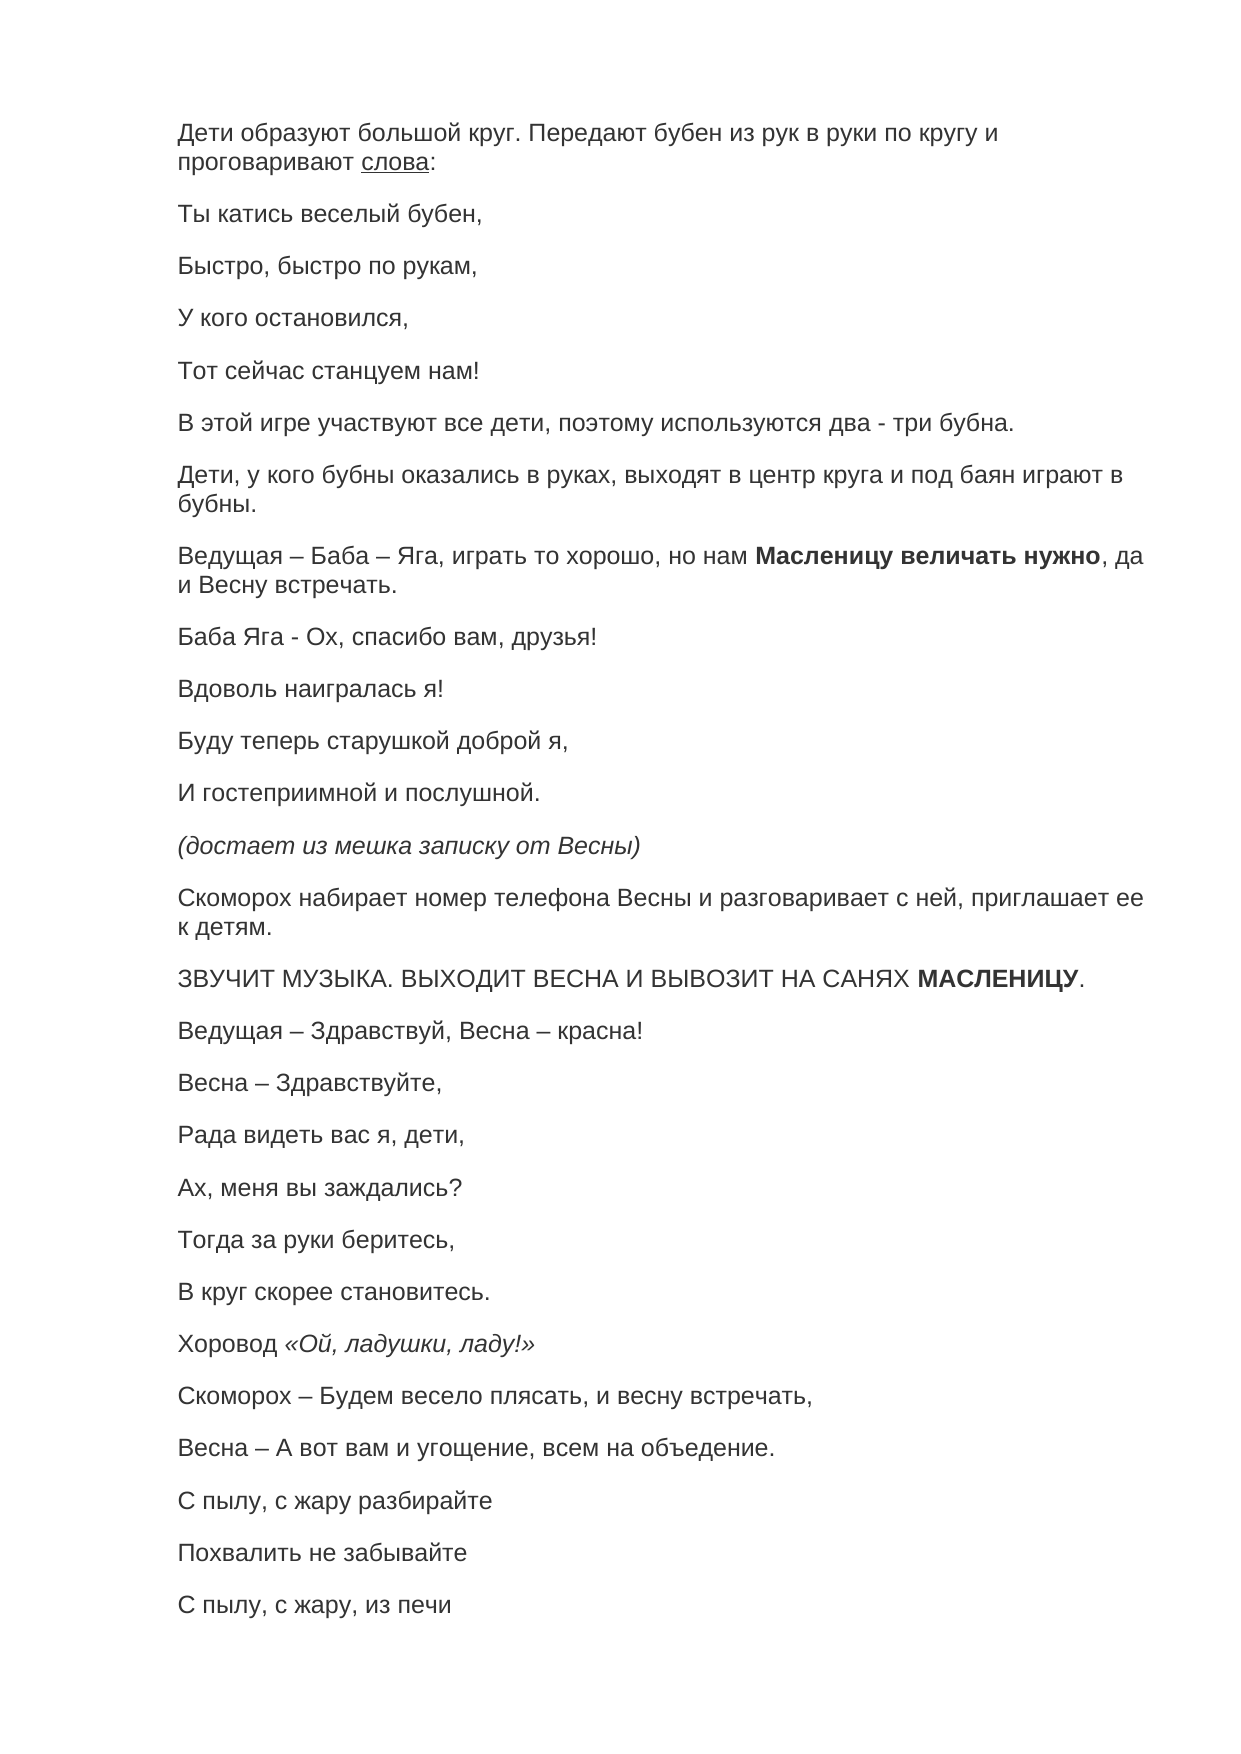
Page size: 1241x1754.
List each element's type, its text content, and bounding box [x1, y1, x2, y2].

text В круг скорее становитесь. [177, 1277, 1152, 1306]
text Рада видеть вас я, дети, [177, 1120, 1152, 1149]
text Баба Яга - Ох, спасибо вам, друзья! [177, 622, 1152, 651]
text С пылу, с жару, из печи [177, 1590, 1152, 1619]
text Вдоволь наигралась я! [177, 674, 1152, 703]
text Похвалить не забывайте [177, 1538, 1152, 1567]
text Скоморох – Будем весело плясать, и весну встречать, [177, 1381, 1152, 1410]
text Дети образуют большой круг. Передают бубен из рук в руки по кругу и проговаривают слова: [177, 118, 1152, 176]
text Скоморох набирает номер телефона Весны и разговаривает с ней, приглашает ее к детям. [177, 883, 1152, 940]
text Быстро, быстро по рукам, [177, 251, 1152, 280]
text Тогда за руки беритесь, [177, 1225, 1152, 1253]
text ЗВУЧИТ МУЗЫКА. ВЫХОДИТ ВЕСНА И ВЫВОЗИТ НА САНЯХ МАСЛЕНИЦУ. [177, 964, 1152, 992]
text Буду теперь старушкой доброй я, [177, 726, 1152, 755]
text Ведущая – Здравствуй, Весна – красна! [177, 1016, 1152, 1045]
text Весна – А вот вам и угощение, всем на объедение. [177, 1433, 1152, 1462]
text И гостеприимной и послушной. [177, 778, 1152, 807]
text В этой игре участвуют все дети, поэтому используются два - три бубна. [177, 408, 1152, 437]
text Весна – Здравствуйте, [177, 1068, 1152, 1097]
text У кого остановился, [177, 303, 1152, 332]
text Ведущая – Баба – Яга, играть то хорошо, но нам Масленицу величать нужно, да и Весну встречать. [177, 541, 1152, 598]
text Хоровод «Ой, ладушки, ладу!» [177, 1329, 1152, 1358]
text Тот сейчас станцуем нам! [177, 356, 1152, 384]
text Ах, меня вы заждались? [177, 1172, 1152, 1201]
text Дети, у кого бубны оказались в руках, выходят в центр круга и под баян играют в бубны. [177, 460, 1152, 517]
text С пылу, с жару разбирайте [177, 1486, 1152, 1514]
text Ты катись веселый бубен, [177, 199, 1152, 228]
text (достает из мешка записку от Весны) [177, 831, 1152, 859]
